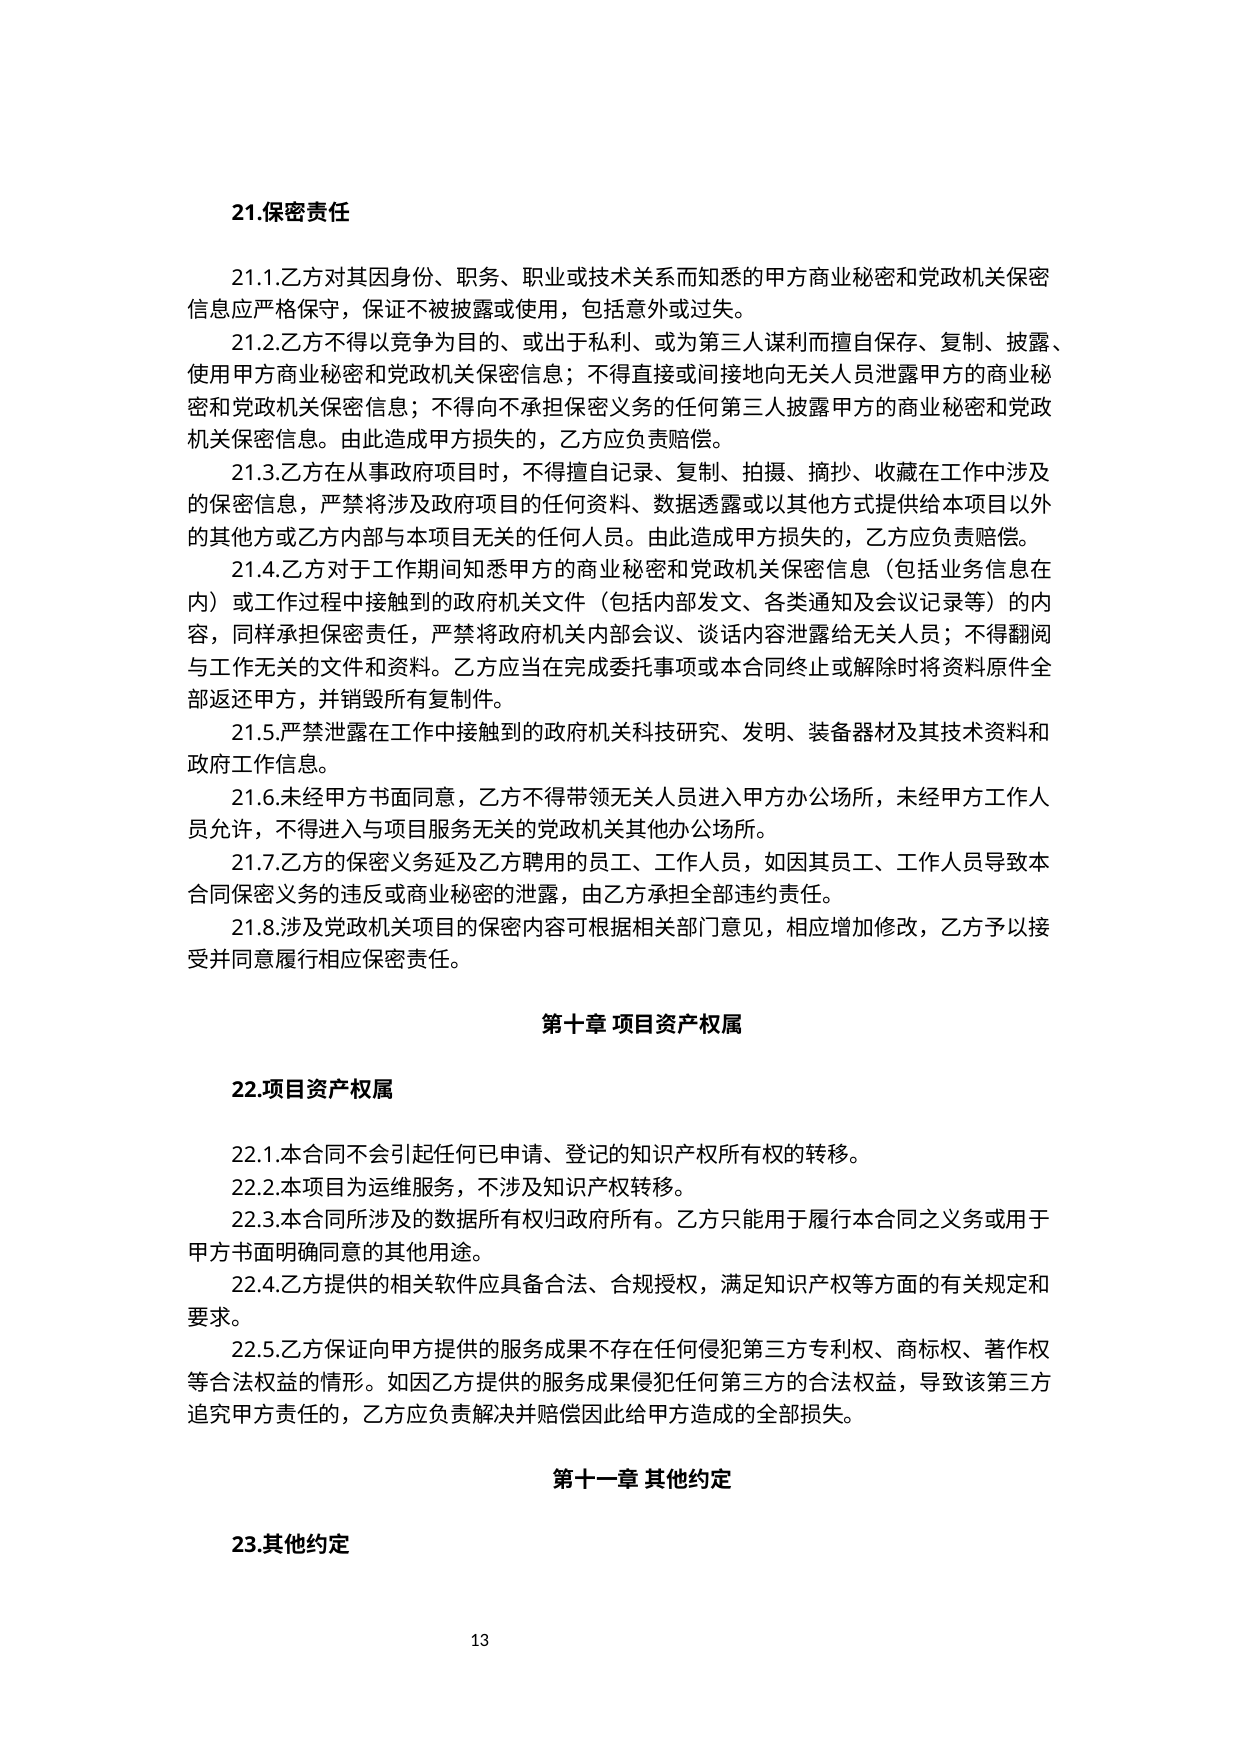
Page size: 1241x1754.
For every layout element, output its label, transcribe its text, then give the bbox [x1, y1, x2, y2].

text 第十一章 其他约定 [187, 1462, 1053, 1494]
text 22.2.本项目为运维服务，不涉及知识产权转移。 [187, 1169, 1053, 1202]
text 21.8.涉及党政机关项目的保密内容可根据相关部门意见，相应增加修改，乙方予以接受并同意履行相应保密责任。 [187, 909, 1053, 974]
text 21.3.乙方在从事政府项目时，不得擅自记录、复制、拍摄、摘抄、收藏在工作中涉及的保密信息，严禁将涉及政府项目的任何资料、数据透露或以其他方式提供给本项目以外的其他方或乙方内部与本项目无关的任何人员。由此造成甲方损失的，乙方应负责赔偿。 [187, 454, 1053, 552]
text 21.7.乙方的保密义务延及乙方聘用的员工、工作人员，如因其员工、工作人员导致本合同保密义务的违反或商业秘密的泄露，由乙方承担全部违约责任。 [187, 844, 1053, 909]
text 21.保密责任 [187, 194, 1053, 227]
text 21.2.乙方不得以竞争为目的、或出于私利、或为第三人谋利而擅自保存、复制、披露、使用甲方商业秘密和党政机关保密信息；不得直接或间接地向无关人员泄露甲方的商业秘密和党政机关保密信息；不得向不承担保密义务的任何第三人披露甲方的商业秘密和党政机关保密信息。由此造成甲方损失的，乙方应负责赔偿。 [187, 324, 1053, 454]
text 第十章 项目资产权属 [187, 1007, 1053, 1039]
text 21.1.乙方对其因身份、职务、职业或技术关系而知悉的甲方商业秘密和党政机关保密信息应严格保守，保证不被披露或使用，包括意外或过失。 [187, 259, 1053, 324]
text 22.5.乙方保证向甲方提供的服务成果不存在任何侵犯第三方专利权、商标权、著作权等合法权益的情形。如因乙方提供的服务成果侵犯任何第三方的合法权益，导致该第三方追究甲方责任的，乙方应负责解决并赔偿因此给甲方造成的全部损失。 [187, 1332, 1053, 1429]
text 21.4.乙方对于工作期间知悉甲方的商业秘密和党政机关保密信息（包括业务信息在内）或工作过程中接触到的政府机关文件（包括内部发文、各类通知及会议记录等）的内容，同样承担保密责任，严禁将政府机关内部会议、谈话内容泄露给无关人员；不得翻阅与工作无关的文件和资料。乙方应当在完成委托事项或本合同终止或解除时将资料原件全部返还甲方，并销毁所有复制件。 [187, 552, 1053, 714]
text 22.3.本合同所涉及的数据所有权归政府所有。乙方只能用于履行本合同之义务或用于甲方书面明确同意的其他用途。 [187, 1202, 1053, 1267]
text 21.5.严禁泄露在工作中接触到的政府机关科技研究、发明、装备器材及其技术资料和政府工作信息。 [187, 714, 1053, 779]
text 22.1.本合同不会引起任何已申请、登记的知识产权所有权的转移。 [187, 1137, 1053, 1169]
text 23.其他约定 [187, 1527, 1053, 1559]
text 22.项目资产权属 [187, 1072, 1053, 1104]
text 22.4.乙方提供的相关软件应具备合法、合规授权，满足知识产权等方面的有关规定和要求。 [187, 1267, 1053, 1332]
text 21.6.未经甲方书面同意，乙方不得带领无关人员进入甲方办公场所，未经甲方工作人员允许，不得进入与项目服务无关的党政机关其他办公场所。 [187, 779, 1053, 844]
